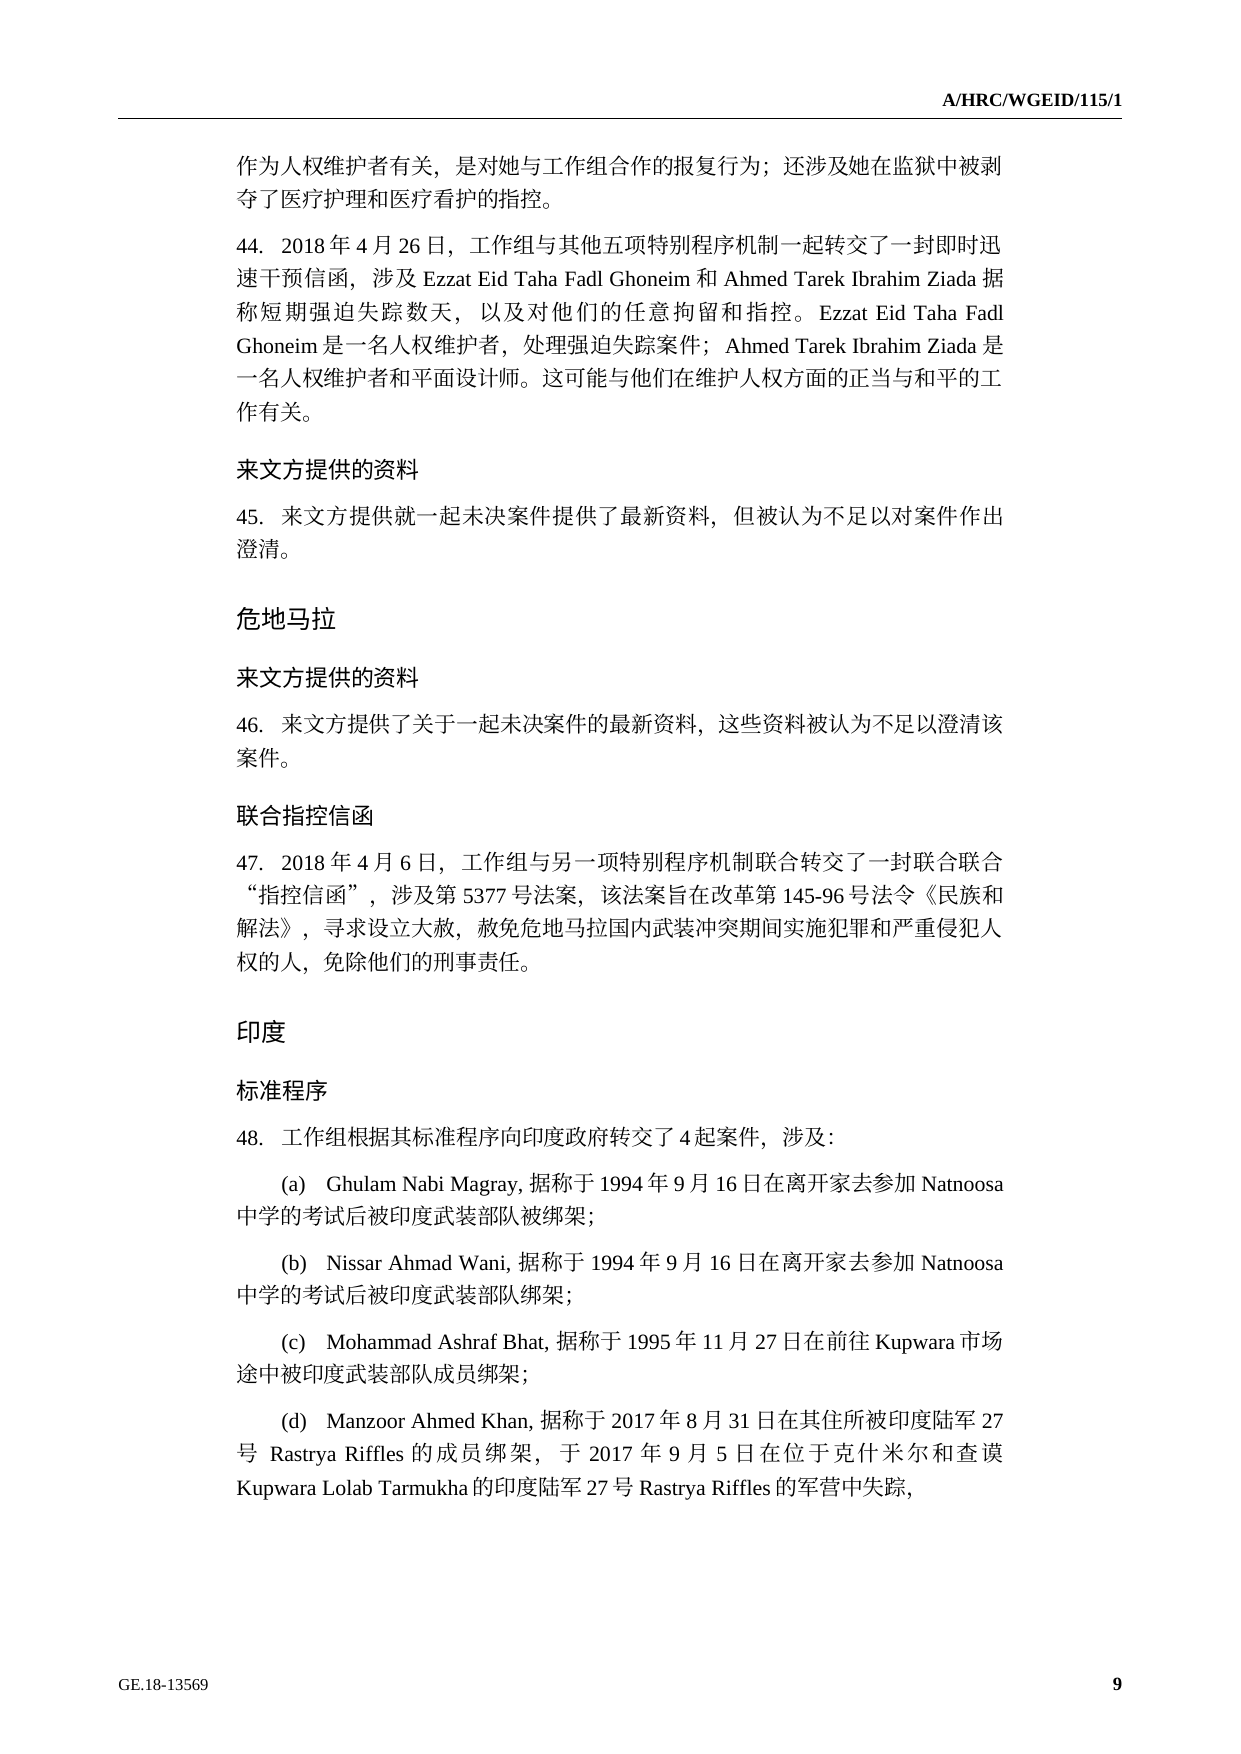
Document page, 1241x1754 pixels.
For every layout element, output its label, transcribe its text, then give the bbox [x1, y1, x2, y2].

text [236, 148, 1004, 214]
text 46. 来文方提供了关于一起未决案件的最新资料，这些资料被认为不足以澄清该案件。 [236, 706, 1004, 773]
text 45. 来文方提供就一起未决案件提供了最新资料，但被认为不足以对案件作出澄清。 [236, 498, 1004, 564]
text 来文方提供的资料 [118, 452, 1004, 485]
text (d) Manzoor Ahmed Khan, 据称于2017年8月31日在其住所被印度陆军27号 Rastrya Riffles的成员绑架，于2017年9月5日在位于克什米尔和查谟Kupwara Lolab Tarmukha的印度陆军27号Rastrya Riffles的军营中失踪， [236, 1402, 1004, 1502]
text 48. 工作组根据其标准程序向印度政府转交了4起案件，涉及： [236, 1118, 1004, 1152]
text 联合指控信函 [118, 798, 1004, 831]
text (a) Ghulam Nabi Magray, 据称于1994年9月16日在离开家去参加Natnoosa中学的考试后被印度武装部队被绑架； [236, 1164, 1004, 1231]
text 47. 2018年4月6日，工作组与另一项特别程序机制联合转交了一封联合联合“指控信函”，涉及第5377号法案，该法案旨在改革第145-96号法令《民族和解法》，寻求设立大赦，赦免危地马拉国内武装冲突期间实施犯罪和严重侵犯人权的人，免除他们的刑事责任。 [236, 843, 1004, 977]
text 印度 [118, 1014, 1004, 1048]
text 危地马拉 [118, 602, 1004, 635]
text (b) Nissar Ahmad Wani, 据称于1994年9月16日在离开家去参加Natnoosa中学的考试后被印度武装部队绑架； [236, 1243, 1004, 1310]
text 44. 2018年4月26日，工作组与其他五项特别程序机制一起转交了一封即时迅速干预信函，涉及Ezzat Eid Taha Fadl Ghoneim和Ahmed Tarek Ibrahim Ziada据称短期强迫失踪数天，以及对他们的任意拘留和指控。Ezzat Eid Taha Fadl Ghoneim是一名人权维护者，处理强迫失踪案件；Ahmed Tarek Ibrahim Ziada是一名人权维护者和平面设计师。这可能与他们在维护人权方面的正当与和平的工作有关。 [236, 227, 1004, 427]
text (c) Mohammad Ashraf Bhat, 据称于1995年11月27日在前往Kupwara市场途中被印度武装部队成员绑架； [236, 1323, 1004, 1389]
text 标准程序 [118, 1073, 1004, 1106]
text 来文方提供的资料 [118, 660, 1004, 693]
